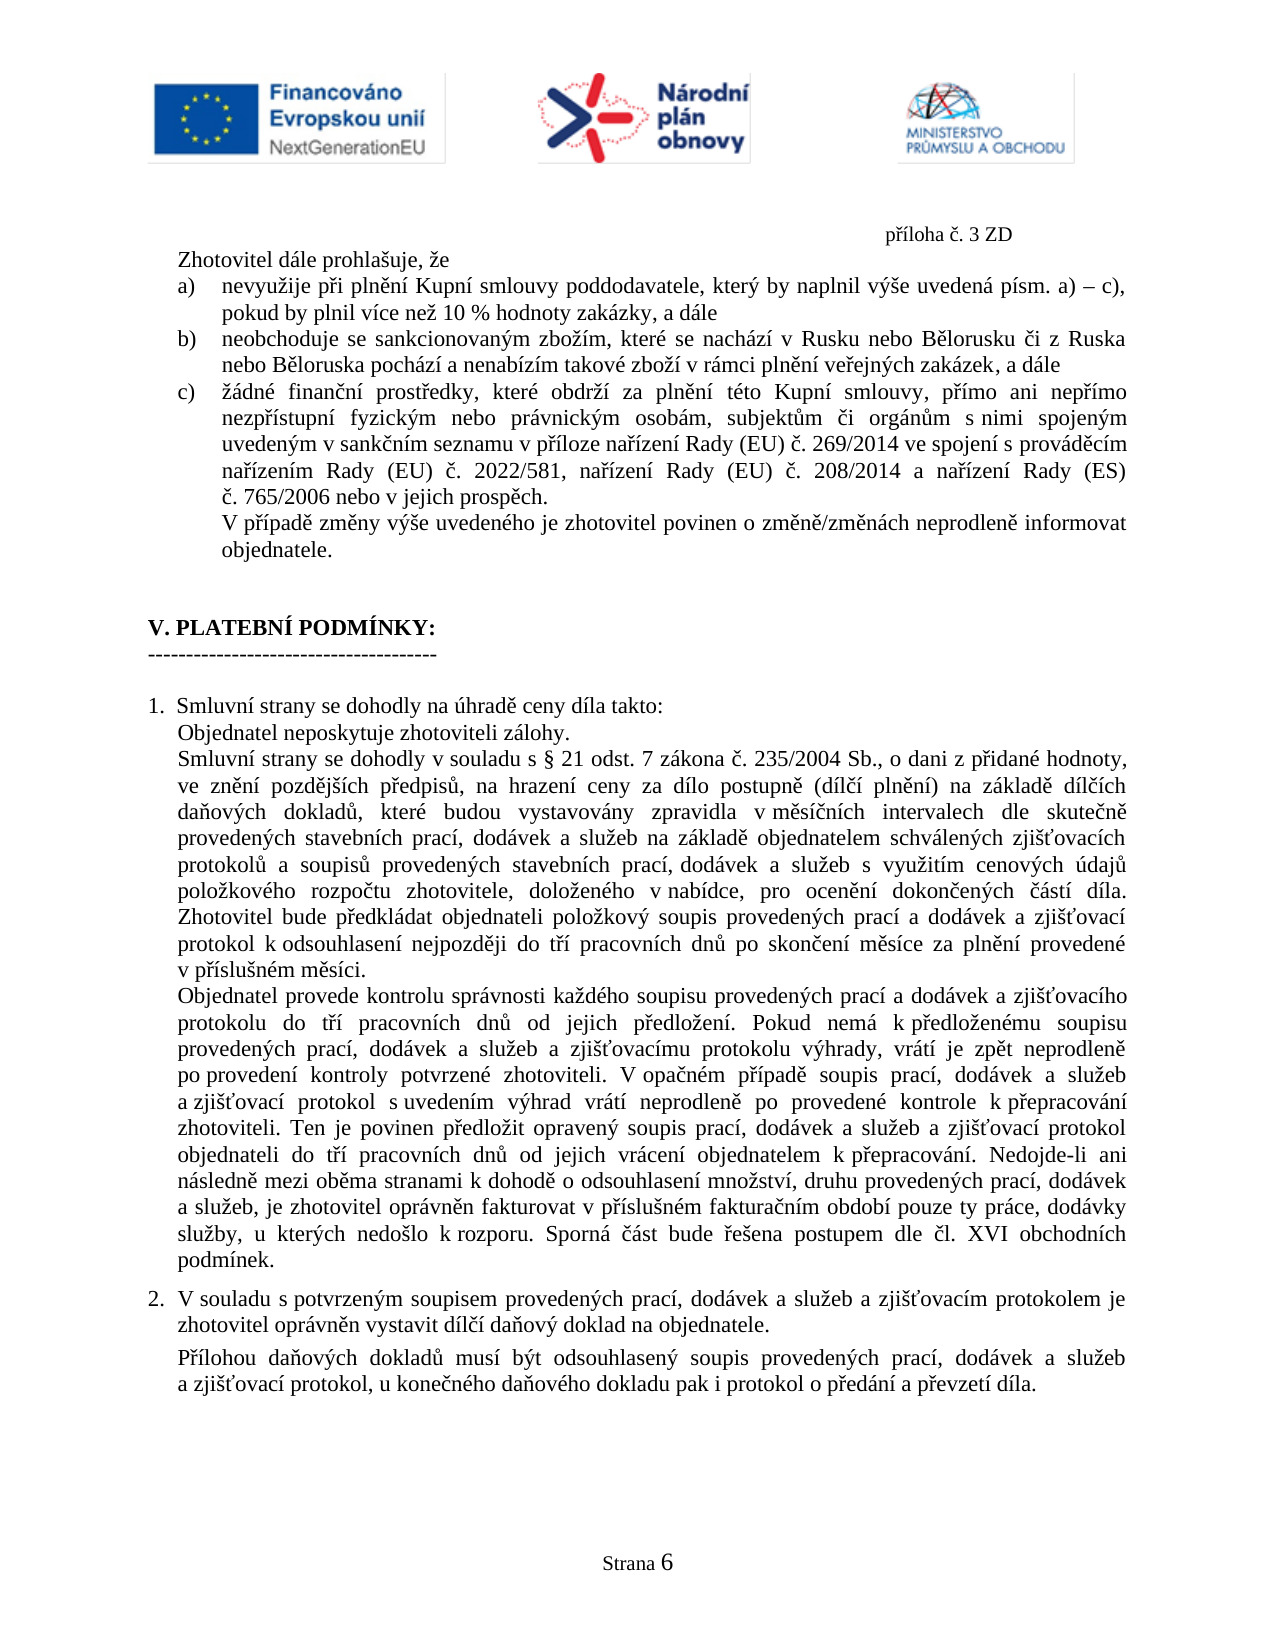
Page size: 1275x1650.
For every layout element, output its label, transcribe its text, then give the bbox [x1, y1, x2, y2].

list neobchoduje se sankcionovaným zbožím, které se nachází v Rusku nebo Bělorusku či z Ruska nebo Běloruska pochází a nenabízím takové zboží v rámci plnění veřejných zakázek, a dále [177, 325, 1127, 378]
list Zhotovitel dále prohlašuje, že [177, 246, 1127, 272]
list V souladu s potvrzeným soupisem provedených prací, dodávek a služeb a zjišťovacím protokolem je zhotovitel oprávněn vystavit dílčí daňový doklad na objednatele. [148, 1285, 1127, 1338]
text Přílohou daňových dokladů musí být odsouhlasený soupis provedených prací, dodávek a služeb a zjišťovací protokol, u konečného daňového dokladu pak i protokol o předání a převzetí díla. [177, 1344, 1127, 1397]
text Objednatel neposkytuje zhotoviteli zálohy. [177, 719, 1127, 745]
list nevyužije při plnění Kupní smlouvy poddodavatele, který by naplnil výše uvedená písm. a) – c), pokud by plnil více než 10 % hodnoty zakázky, a dále [177, 272, 1127, 325]
picture [147, 73, 447, 165]
list V případě změny výše uvedeného je zhotovitel povinen o změně/změnách neprodleně informovat objednatele. [221, 509, 1127, 562]
picture [897, 73, 1076, 165]
text Objednatel provede kontrolu správnosti každého soupisu provedených prací a dodávek a zjišťovacího protokolu do tří pracovních dnů od jejich předložení. Pokud nemá k předloženému soupisu provedených prací, dodávek a služeb a zjišťovacímu protokolu výhrady, vrátí je zpět neprodleně po provedení kontroly potvrzené zhotoviteli. V opačném případě soupis prací, dodávek a služeb a zjišťovací protokol s uvedením výhrad vrátí neprodleně po provedené kontrole k přepracování zhotoviteli. Ten je povinen předložit opravený soupis prací, dodávek a služeb a zjišťovací protokol objednateli do tří pracovních dnů od jejich vrácení objednatelem k přepracování. Nedojde-li ani následně mezi oběma stranami k dohodě o odsouhlasení množství, druhu provedených prací, dodávek a služeb, je zhotovitel oprávněn fakturovat v příslušném fakturačním období pouze ty práce, dodávky služby, u kterých nedošlo k rozporu. Sporná část bude řešena postupem dle čl. XVI obchodních podmínek. [177, 982, 1127, 1272]
text 1. Smluvní strany se dohodly na úhradě ceny díla takto: [148, 693, 1127, 719]
text V. PLATEBNÍ PODMÍNKY: [148, 613, 1127, 640]
text Smluvní strany se dohodly v souladu s § 21 odst. 7 zákona č. 235/2004 Sb., o dani z přidané hodnoty, ve znění pozdějších předpisů, na hrazení ceny za dílo postupně (dílčí plnění) na základě dílčích daňových dokladů, které budou vystavovány zpravidla v měsíčních intervalech dle skutečně provedených stavebních prací, dodávek a služeb na základě objednatelem schválených zjišťovacích protokolů a soupisů provedených stavebních prací, dodávek a služeb s využitím cenových údajů položkového rozpočtu zhotovitele, doloženého v nabídce, pro ocenění dokončených částí díla. Zhotovitel bude předkládat objednateli položkový soupis provedených prací a dodávek a zjišťovací protokol k odsouhlasení nejpozději do tří pracovních dnů po skončení měsíce za plnění provedené v příslušném měsíci. [177, 745, 1127, 982]
picture [537, 73, 752, 165]
list žádné finanční prostředky, které obdrží za plnění této Kupní smlouvy, přímo ani nepřímo nezpřístupní fyzickým nebo právnickým osobám, subjektům či orgánům s nimi spojeným uvedeným v sankčním seznamu v příloze nařízení Rady (EU) č. 269/2014 ve spojení s prováděcím nařízením Rady (EU) č. 2022/581, nařízení Rady (EU) č. 208/2014 a nařízení Rady (ES) č. 765/2006 nebo v jejich prospěch. [177, 378, 1127, 509]
text -------------------------------------- [148, 640, 1127, 666]
